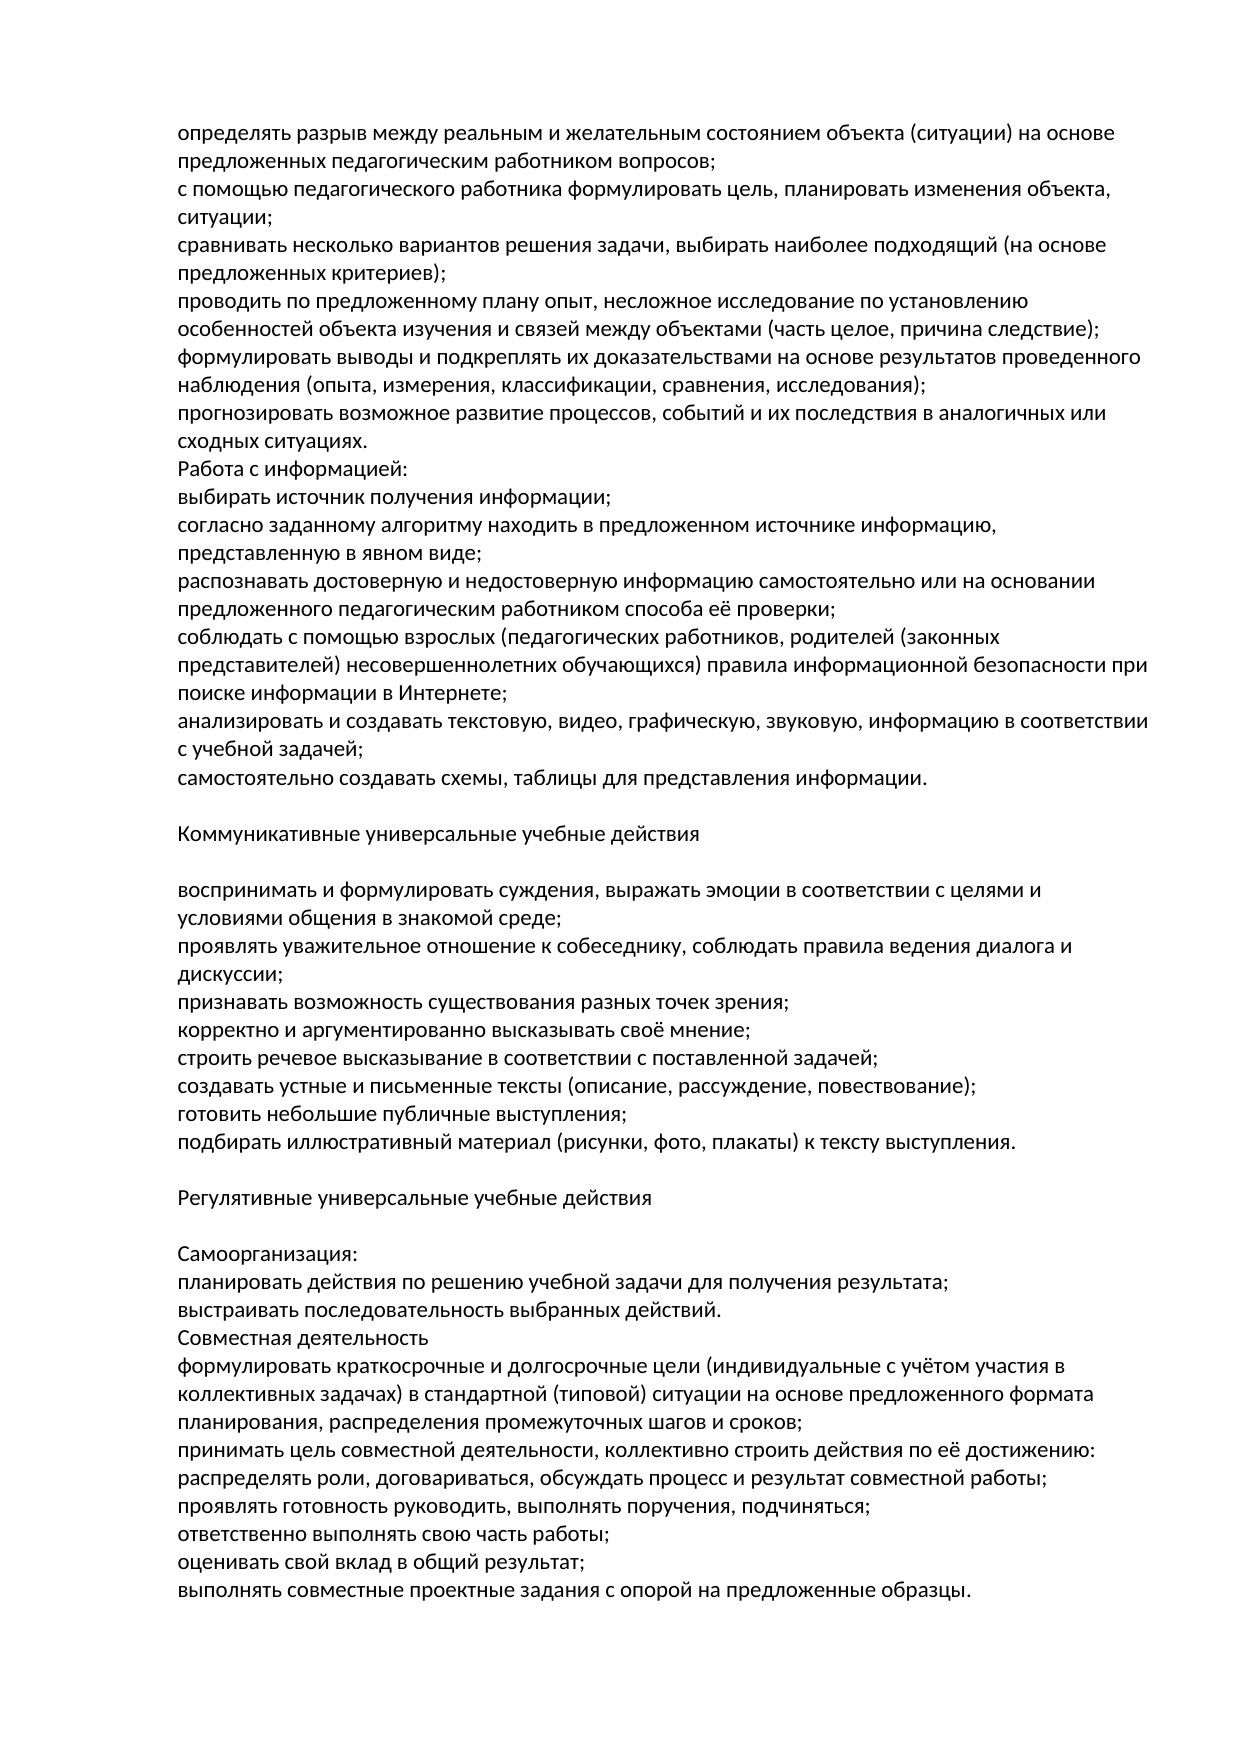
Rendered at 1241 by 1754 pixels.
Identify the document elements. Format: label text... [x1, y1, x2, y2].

text соблюдать с помощью взрослых (педагогических работников, родителей (законных представителей) несовершеннолетних обучающихся) правила информационной безопасности при поиске информации в Интернете; [177, 622, 1152, 707]
text Самоорганизация: [177, 1239, 1152, 1267]
text сравнивать несколько вариантов решения задачи, выбирать наиболее подходящий (на основе предложенных критериев); [177, 230, 1152, 286]
text ответственно выполнять свою часть работы; [177, 1519, 1152, 1547]
text проявлять готовность руководить, выполнять поручения, подчиняться; [177, 1491, 1152, 1519]
text готовить небольшие публичные выступления; [177, 1099, 1152, 1127]
text с помощью педагогического работника формулировать цель, планировать изменения объекта, ситуации; [177, 174, 1152, 230]
text оценивать свой вклад в общий результат; [177, 1547, 1152, 1575]
text Коммуникативные универсальные учебные действия [177, 819, 1152, 847]
text воспринимать и формулировать суждения, выражать эмоции в соответствии с целями и условиями общения в знакомой среде; [177, 875, 1152, 931]
text прогнозировать возможное развитие процессов, событий и их последствия в аналогичных или сходных ситуациях. [177, 398, 1152, 454]
text планировать действия по решению учебной задачи для получения результата; [177, 1267, 1152, 1295]
text распознавать достоверную и недостоверную информацию самостоятельно или на основании предложенного педагогическим работником способа её проверки; [177, 566, 1152, 622]
text анализировать и создавать текстовую, видео, графическую, звуковую, информацию в соответствии с учебной задачей; [177, 707, 1152, 763]
text определять разрыв между реальным и желательным состоянием объекта (ситуации) на основе предложенных педагогическим работником вопросов; [177, 118, 1152, 174]
text Регулятивные универсальные учебные действия [177, 1183, 1152, 1211]
text Совместная деятельность [177, 1323, 1152, 1351]
text Работа с информацией: [177, 454, 1152, 482]
text самостоятельно создавать схемы, таблицы для представления информации. [177, 763, 1152, 791]
text принимать цель совместной деятельности, коллективно строить действия по её достижению: распределять роли, договариваться, обсуждать процесс и результат совместной работы; [177, 1435, 1152, 1491]
text формулировать выводы и подкреплять их доказательствами на основе результатов проведенного наблюдения (опыта, измерения, классификации, сравнения, исследования); [177, 342, 1152, 398]
text выполнять совместные проектные задания с опорой на предложенные образцы. [177, 1575, 1152, 1603]
text выбирать источник получения информации; [177, 482, 1152, 510]
text выстраивать последовательность выбранных действий. [177, 1295, 1152, 1323]
text согласно заданному алгоритму находить в предложенном источнике информацию, представленную в явном виде; [177, 510, 1152, 566]
text проводить по предложенному плану опыт, несложное исследование по установлению особенностей объекта изучения и связей между объектами (часть целое, причина следствие); [177, 286, 1152, 342]
text строить речевое высказывание в соответствии с поставленной задачей; [177, 1043, 1152, 1071]
text подбирать иллюстративный материал (рисунки, фото, плакаты) к тексту выступления. [177, 1127, 1152, 1155]
text формулировать краткосрочные и долгосрочные цели (индивидуальные с учётом участия в коллективных задачах) в стандартной (типовой) ситуации на основе предложенного формата планирования, распределения промежуточных шагов и сроков; [177, 1351, 1152, 1435]
text корректно и аргументированно высказывать своё мнение; [177, 1015, 1152, 1043]
text создавать устные и письменные тексты (описание, рассуждение, повествование); [177, 1071, 1152, 1099]
text проявлять уважительное отношение к собеседнику, соблюдать правила ведения диалога и дискуссии; [177, 931, 1152, 987]
text признавать возможность существования разных точек зрения; [177, 987, 1152, 1015]
